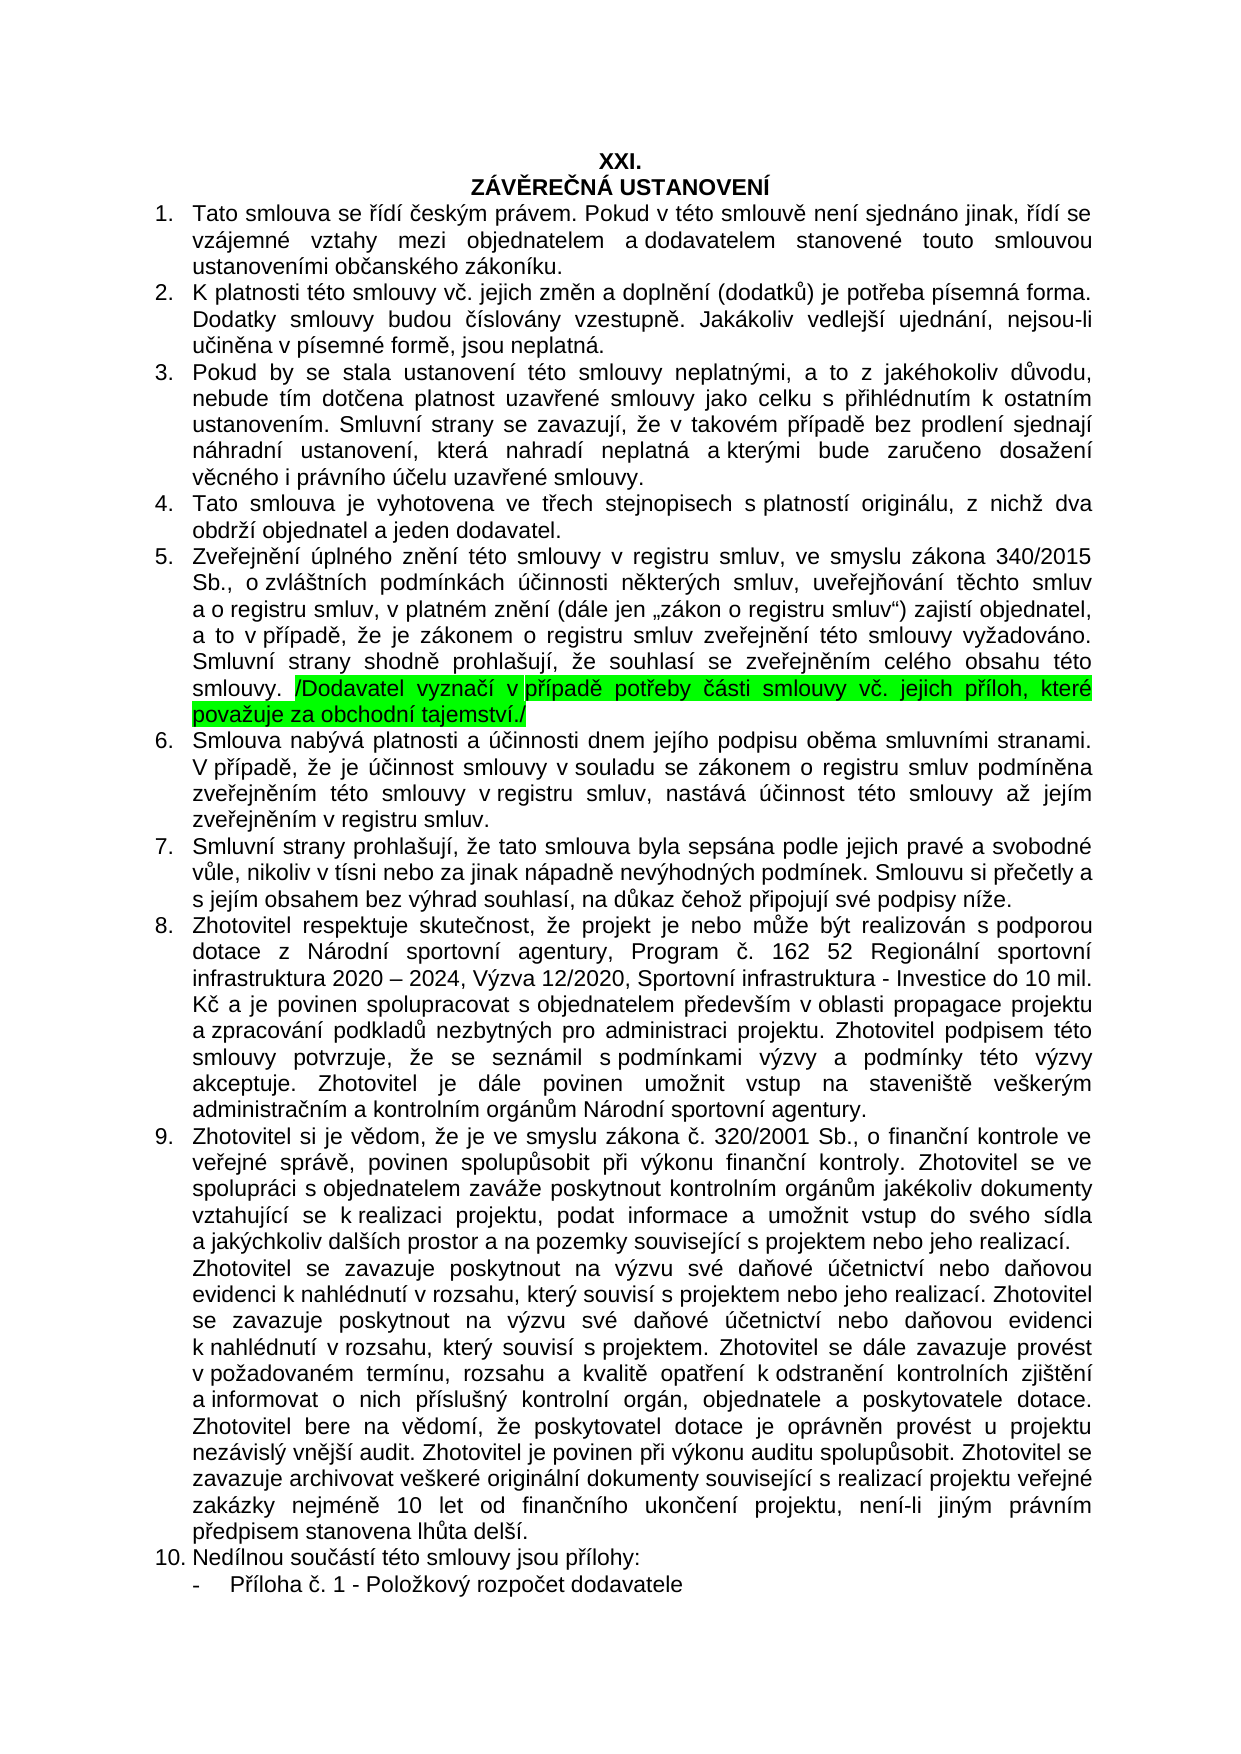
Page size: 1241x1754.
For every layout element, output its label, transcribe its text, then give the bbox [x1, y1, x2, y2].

text ZÁVĚREČNÁ USTANOVENÍ [148, 174, 1093, 200]
text XXI. [148, 148, 1093, 174]
list Nedílnou součástí této smlouvy jsou přílohy: [154, 1544, 1093, 1571]
list Tato smlouva se řídí českým právem. Pokud v této smlouvě není sjednáno jinak, řídí se vzájemné vztahy mezi objednatelem a dodavatelem stanovené touto smlouvou ustanoveními občanského zákoníku. [154, 200, 1093, 279]
list Zhotovitel respektuje skutečnost, že projekt je nebo může být realizován s podporou dotace z Národní sportovní agentury, Program č. 162 52 Regionální sportovní infrastruktura 2020 – 2024, Výzva 12/2020, Sportovní infrastruktura - Investice do 10 mil. Kč a je povinen spolupracovat s objednatelem především v oblasti propagace projektu a zpracování podkladů nezbytných pro administraci projektu. Zhotovitel podpisem této smlouvy potvrzuje, že se seznámil s podmínkami výzvy a podmínky této výzvy akceptuje. Zhotovitel je dále povinen umožnit vstup na staveniště veškerým administračním a kontrolním orgánům Národní sportovní agentury. [154, 912, 1093, 1123]
text Zhotovitel se zavazuje poskytnout na výzvu své daňové účetnictví nebo daňovou evidenci k nahlédnutí v rozsahu, který souvisí s projektem nebo jeho realizací. Zhotovitel se zavazuje poskytnout na výzvu své daňové účetnictví nebo daňovou evidenci k nahlédnutí v rozsahu, který souvisí s projektem. Zhotovitel se dále zavazuje provést v požadovaném termínu, rozsahu a kvalitě opatření k odstranění kontrolních zjištění a informovat o nich příslušný kontrolní orgán, objednatele a poskytovatele dotace. Zhotovitel bere na vědomí, že poskytovatel dotace je oprávněn provést u projektu nezávislý vnější audit. Zhotovitel je povinen při výkonu auditu spolupůsobit. Zhotovitel se zavazuje archivovat veškeré originální dokumenty související s realizací projektu veřejné zakázky nejméně 10 let od finančního ukončení projektu, není-li jiným právním předpisem stanovena lhůta delší. [192, 1254, 1093, 1544]
list Zveřejnění úplného znění této smlouvy v registru smluv, ve smyslu zákona 340/2015 Sb., o zvláštních podmínkách účinnosti některých smluv, uveřejňování těchto smluv a o registru smluv, v platném znění (dále jen „zákon o registru smluv“) zajistí objednatel, a to v případě, že je zákonem o registru smluv zveřejnění této smlouvy vyžadováno. Smluvní strany shodně prohlašují, že souhlasí se zveřejněním celého obsahu této smlouvy. /Dodavatel vyznačí v případě potřeby části smlouvy vč. jejich příloh, které považuje za obchodní tajemství./ [154, 543, 1093, 727]
list K platnosti této smlouvy vč. jejich změn a doplnění (dodatků) je potřeba písemná forma. Dodatky smlouvy budou číslovány vzestupně. Jakákoliv vedlejší ujednání, nejsou-li učiněna v písemné formě, jsou neplatná. [154, 279, 1093, 358]
list Smluvní strany prohlašují, že tato smlouva byla sepsána podle jejich pravé a svobodné vůle, nikoliv v tísni nebo za jinak nápadně nevýhodných podmínek. Smlouvu si přečetly a s jejím obsahem bez výhrad souhlasí, na důkaz čehož připojují své podpisy níže. [154, 833, 1093, 912]
list Tato smlouva je vyhotovena ve třech stejnopisech s platností originálu, z nichž dva obdrží objednatel a jeden dodavatel. [154, 490, 1093, 543]
list Smlouva nabývá platnosti a účinnosti dnem jejího podpisu oběma smluvními stranami. V případě, že je účinnost smlouvy v souladu se zákonem o registru smluv podmíněna zveřejněním této smlouvy v registru smluv, nastává účinnost této smlouvy až jejím zveřejněním v registru smluv. [154, 727, 1093, 833]
list Příloha č. 1 - Položkový rozpočet dodavatele [192, 1571, 1093, 1597]
list Zhotovitel si je vědom, že je ve smyslu zákona č. 320/2001 Sb., o finanční kontrole ve veřejné správě, povinen spolupůsobit při výkonu finanční kontroly. Zhotovitel se ve spolupráci s objednatelem zaváže poskytnout kontrolním orgánům jakékoliv dokumenty vztahující se k realizaci projektu, podat informace a umožnit vstup do svého sídla a jakýchkoliv dalších prostor a na pozemky související s projektem nebo jeho realizací. [154, 1123, 1093, 1254]
list Pokud by se stala ustanovení této smlouvy neplatnými, a to z jakéhokoliv důvodu, nebude tím dotčena platnost uzavřené smlouvy jako celku s přihlédnutím k ostatním ustanovením. Smluvní strany se zavazují, že v takovém případě bez prodlení sjednají náhradní ustanovení, která nahradí neplatná a kterými bude zaručeno dosažení věcného i právního účelu uzavřené smlouvy. [154, 358, 1093, 490]
